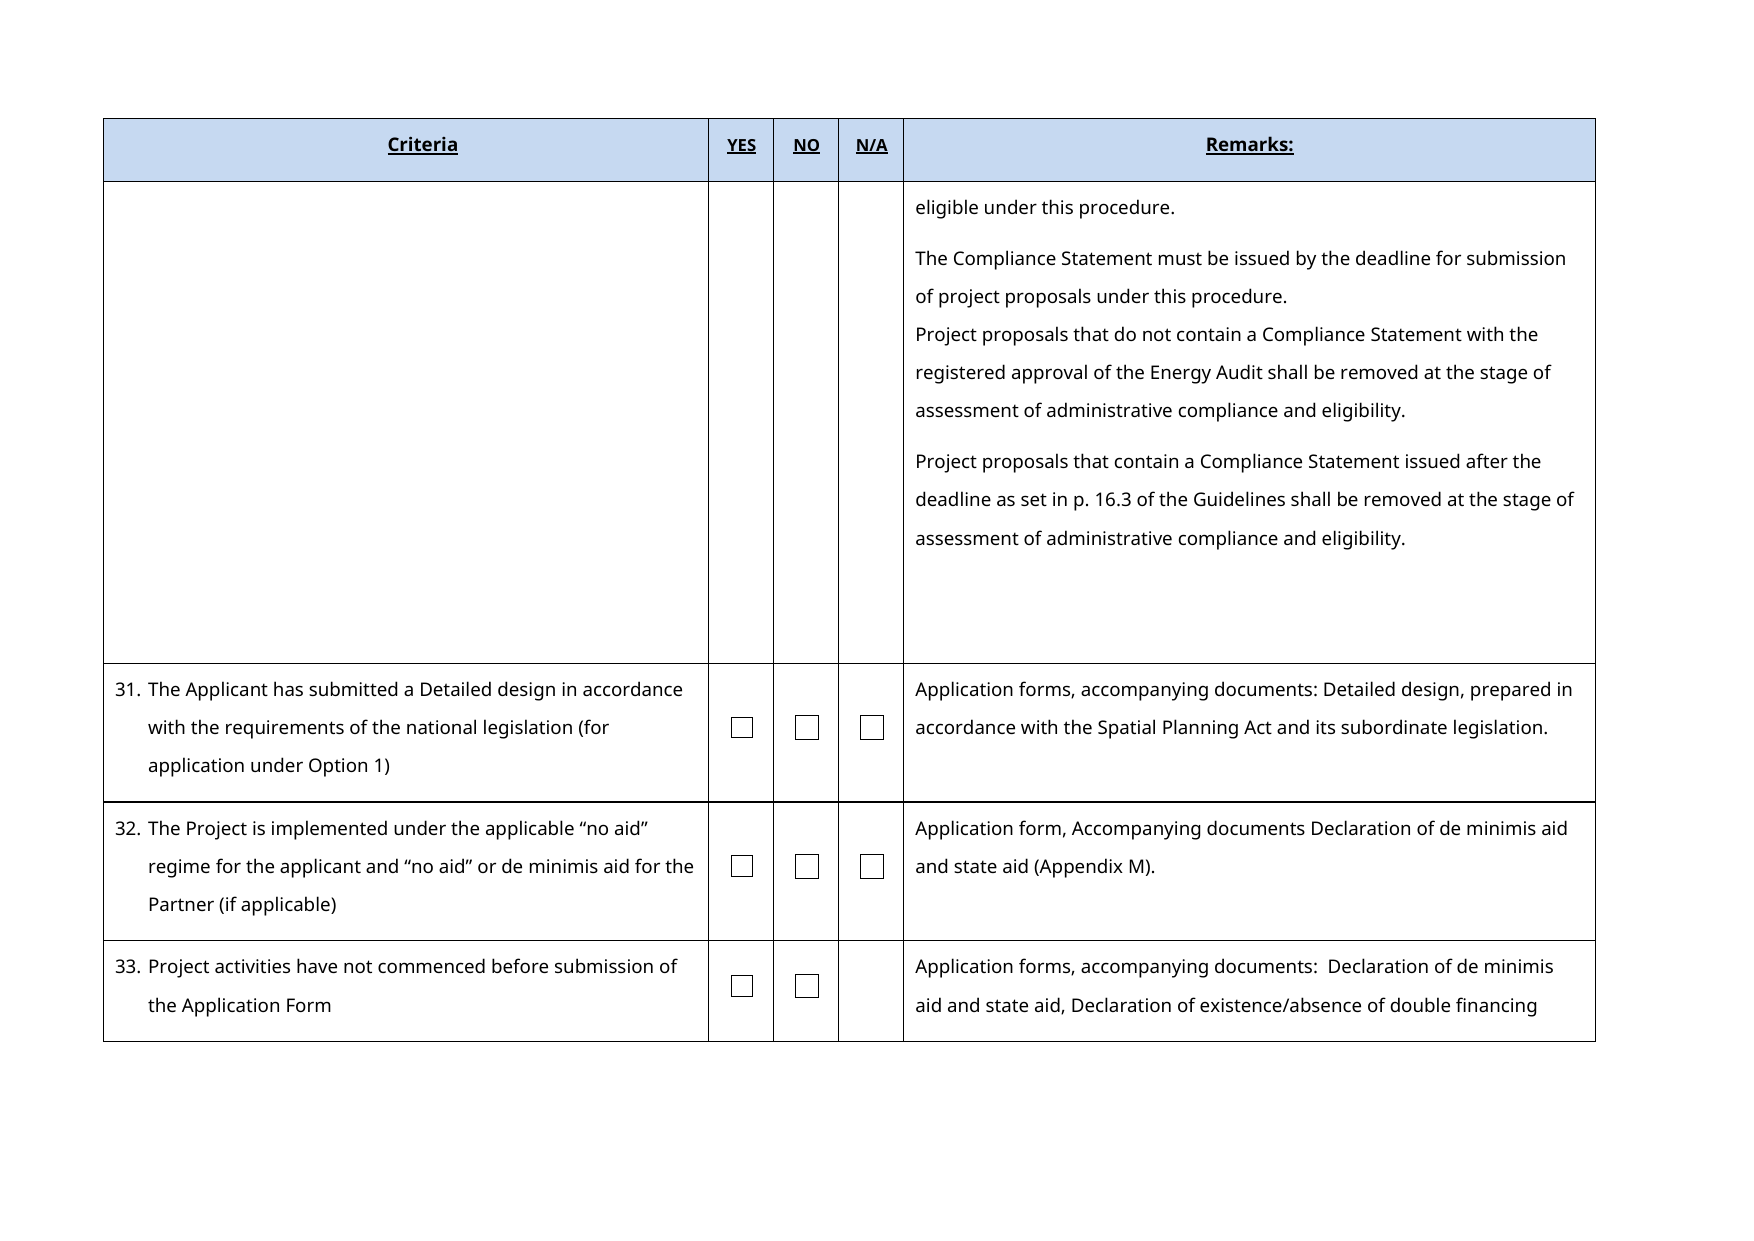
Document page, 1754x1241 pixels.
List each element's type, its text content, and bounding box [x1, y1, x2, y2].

table_cell Project activities have not commenced before submission of the Application Form [104, 941, 708, 1041]
table_header YES [709, 119, 773, 181]
table_cell [709, 182, 773, 663]
table_header Remarks: [904, 119, 1595, 181]
table_cell Application form, Accompanying documents Declaration of de minimis aid and state aid (Appendix M). [904, 803, 1595, 940]
table_cell The Applicant has submitted a Detailed design in accordance with the requirements of the national legislation (for application under Option 1) [104, 664, 708, 801]
table_cell The Project is implemented under the applicable “no aid” regime for the applicant and “no aid” or de minimis aid for the Partner (if applicable) [104, 803, 708, 940]
table_header Criteria [104, 119, 708, 181]
table_cell [709, 803, 773, 940]
table_cell Application forms, accompanying documents: Declaration of de minimis aid and state aid, Declaration of existence/absence of double financing [904, 941, 1595, 1041]
table_cell [839, 182, 903, 663]
table_cell [774, 941, 838, 1041]
table_cell [839, 803, 903, 940]
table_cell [904, 182, 1595, 663]
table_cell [104, 182, 708, 663]
table_cell [709, 664, 773, 801]
table_cell Application forms, accompanying documents: Detailed design, prepared in accordance with the Spatial Planning Act and its subordinate legislation. [904, 664, 1595, 801]
table_cell [774, 182, 838, 663]
table_cell [774, 803, 838, 940]
table_cell [839, 941, 903, 1041]
table_header NO [774, 119, 838, 181]
table_cell [709, 941, 773, 1041]
table_cell [839, 664, 903, 801]
table_header N/A [839, 119, 903, 181]
table_cell [774, 664, 838, 801]
